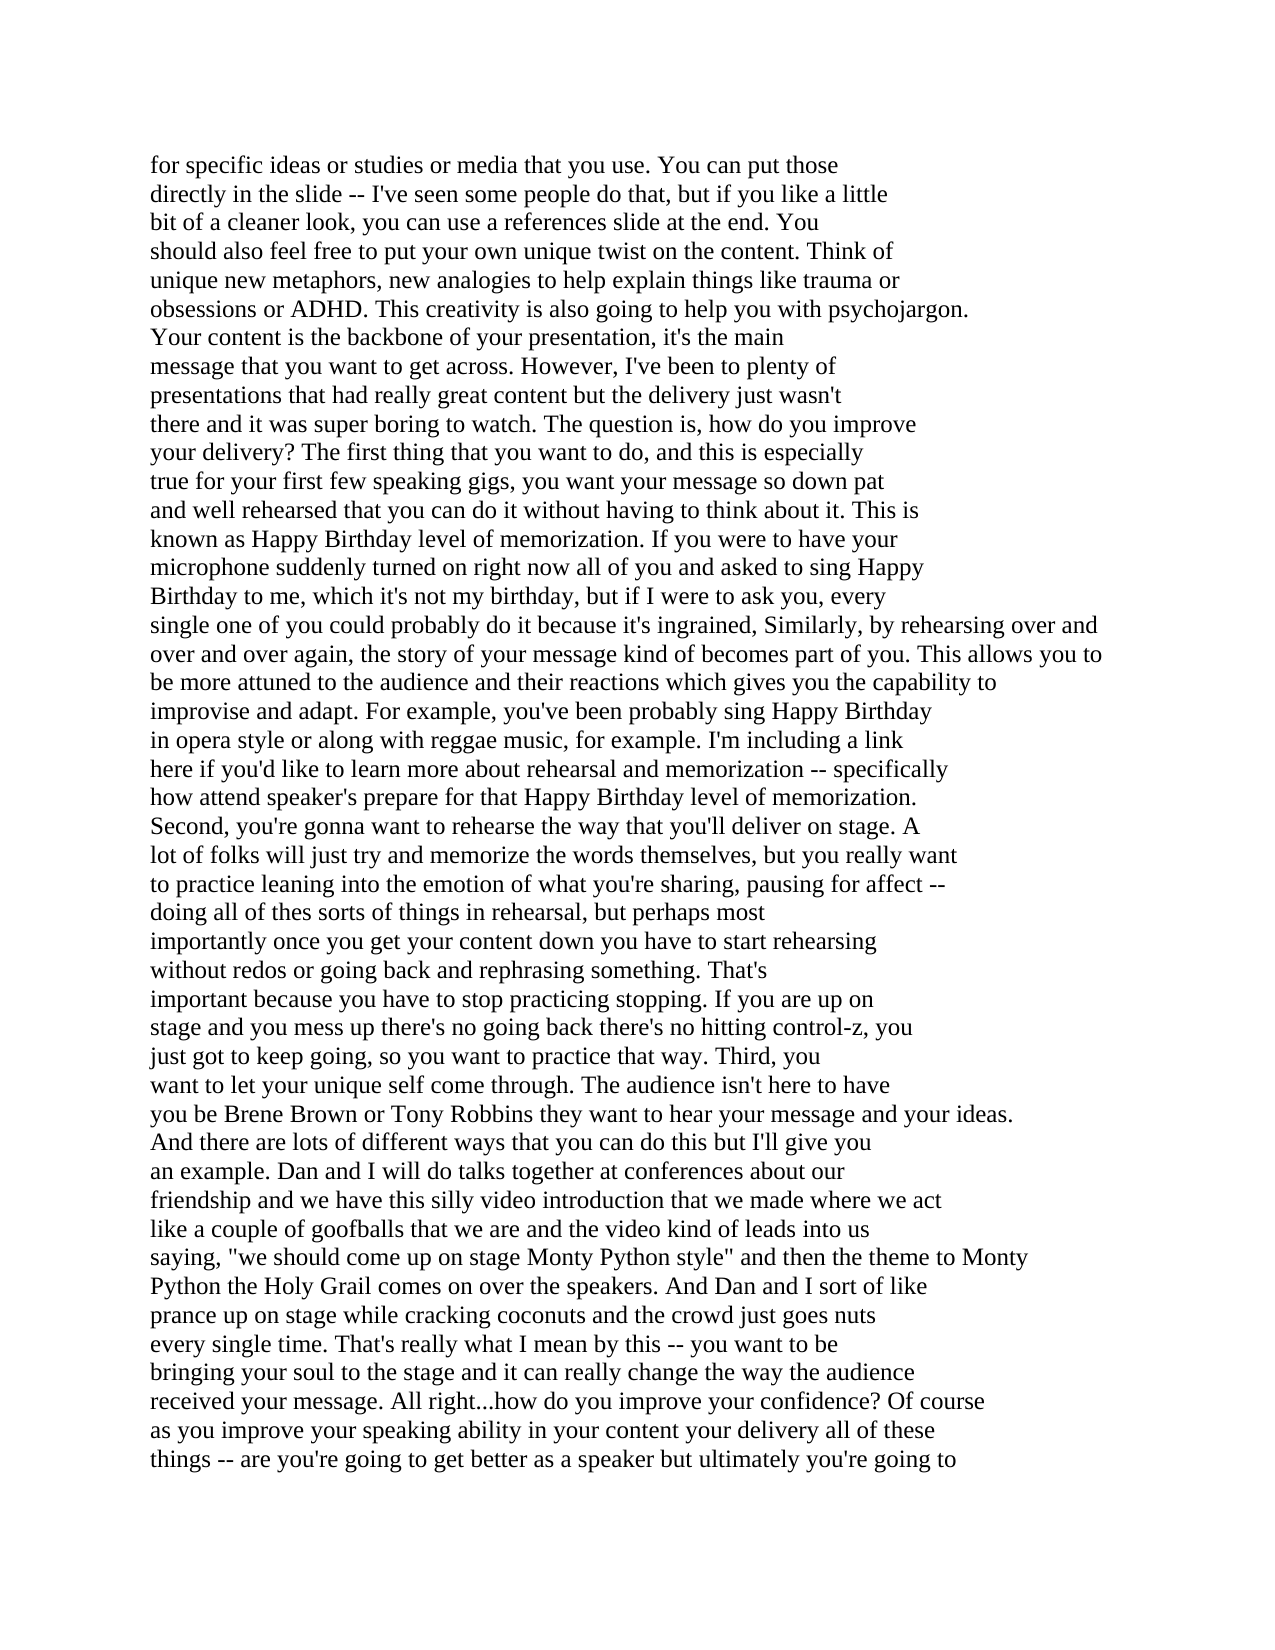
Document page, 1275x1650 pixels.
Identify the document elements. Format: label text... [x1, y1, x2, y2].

text presentations that had really great content but the delivery just wasn't [150, 380, 1125, 409]
text stage and you mess up there's no going back there's no hitting control-z, you [150, 1012, 1125, 1041]
text lot of folks will just try and memorize the words themselves, but you really want [150, 840, 1125, 869]
text Your content is the backbone of your presentation, it's the main [150, 322, 1125, 351]
text obsessions or ADHD. This creativity is also going to help you with psychojargon. [150, 294, 1125, 322]
text without redos or going back and rephrasing something. That's [150, 955, 1125, 984]
text directly in the slide -- I've seen some people do that, but if you like a little [150, 179, 1125, 207]
text received your message. All right...how do you improve your confidence? Of course [150, 1386, 1125, 1415]
text how attend speaker's prepare for that Happy Birthday level of memorization. [150, 782, 1125, 811]
text importantly once you get your content down you have to start rehearsing [150, 926, 1125, 955]
text there and it was super boring to watch. The question is, how do you improve [150, 409, 1125, 437]
text doing all of thes sorts of things in rehearsal, but perhaps most [150, 897, 1125, 926]
text just got to keep going, so you want to practice that way. Third, you [150, 1041, 1125, 1070]
text in opera style or along with reggae music, for example. I'm including a link [150, 725, 1125, 754]
text should also feel free to put your own unique twist on the content. Think of [150, 236, 1125, 265]
text friendship and we have this silly video introduction that we made where we act [150, 1185, 1125, 1214]
text here if you'd like to learn more about rehearsal and memorization -- specifically [150, 754, 1125, 782]
text Python the Holy Grail comes on over the speakers. And Dan and I sort of like [150, 1271, 1125, 1300]
text every single time. That's really what I mean by this -- you want to be [150, 1329, 1125, 1357]
text bringing your soul to the stage and it can really change the way the audience [150, 1357, 1125, 1386]
text things -- are you're going to get better as a speaker but ultimately you're going to [150, 1444, 1125, 1472]
text unique new metaphors, new analogies to help explain things like trauma or [150, 265, 1125, 294]
text bit of a cleaner look, you can use a references slide at the end. You [150, 207, 1125, 236]
text And there are lots of different ways that you can do this but I'll give you [150, 1127, 1125, 1156]
text single one of you could probably do it because it's ingrained, Similarly, by rehearsing over and over and over again, the story of your message kind of becomes part of you. This allows you to be more attuned to the audience and their reactions which gives you the capability to [150, 610, 1125, 696]
text to practice leaning into the emotion of what you're sharing, pausing for affect -- [150, 869, 1125, 897]
text known as Happy Birthday level of memorization. If you were to have your [150, 524, 1125, 552]
text prance up on stage while cracking coconuts and the crowd just goes nuts [150, 1300, 1125, 1329]
text microphone suddenly turned on right now all of you and asked to sing Happy [150, 552, 1125, 581]
text your delivery? The first thing that you want to do, and this is especially [150, 437, 1125, 466]
text Birthday to me, which it's not my birthday, but if I were to ask you, every [150, 581, 1125, 610]
text like a couple of goofballs that we are and the video kind of leads into us [150, 1214, 1125, 1242]
text important because you have to stop practicing stopping. If you are up on [150, 984, 1125, 1012]
text and well rehearsed that you can do it without having to think about it. This is [150, 495, 1125, 524]
text improvise and adapt. For example, you've been probably sing Happy Birthday [150, 696, 1125, 725]
text message that you want to get across. However, I've been to plenty of [150, 351, 1125, 380]
text you be Brene Brown or Tony Robbins they want to hear your message and your ideas. [150, 1099, 1125, 1127]
text Second, you're gonna want to rehearse the way that you'll deliver on stage. A [150, 811, 1125, 840]
text true for your first few speaking gigs, you want your message so down pat [150, 466, 1125, 495]
text for specific ideas or studies or media that you use. You can put those [150, 150, 1125, 179]
text want to let your unique self come through. The audience isn't here to have [150, 1070, 1125, 1099]
text saying, "we should come up on stage Monty Python style" and then the theme to Monty [150, 1242, 1125, 1271]
text an example. Dan and I will do talks together at conferences about our [150, 1156, 1125, 1185]
text as you improve your speaking ability in your content your delivery all of these [150, 1415, 1125, 1444]
